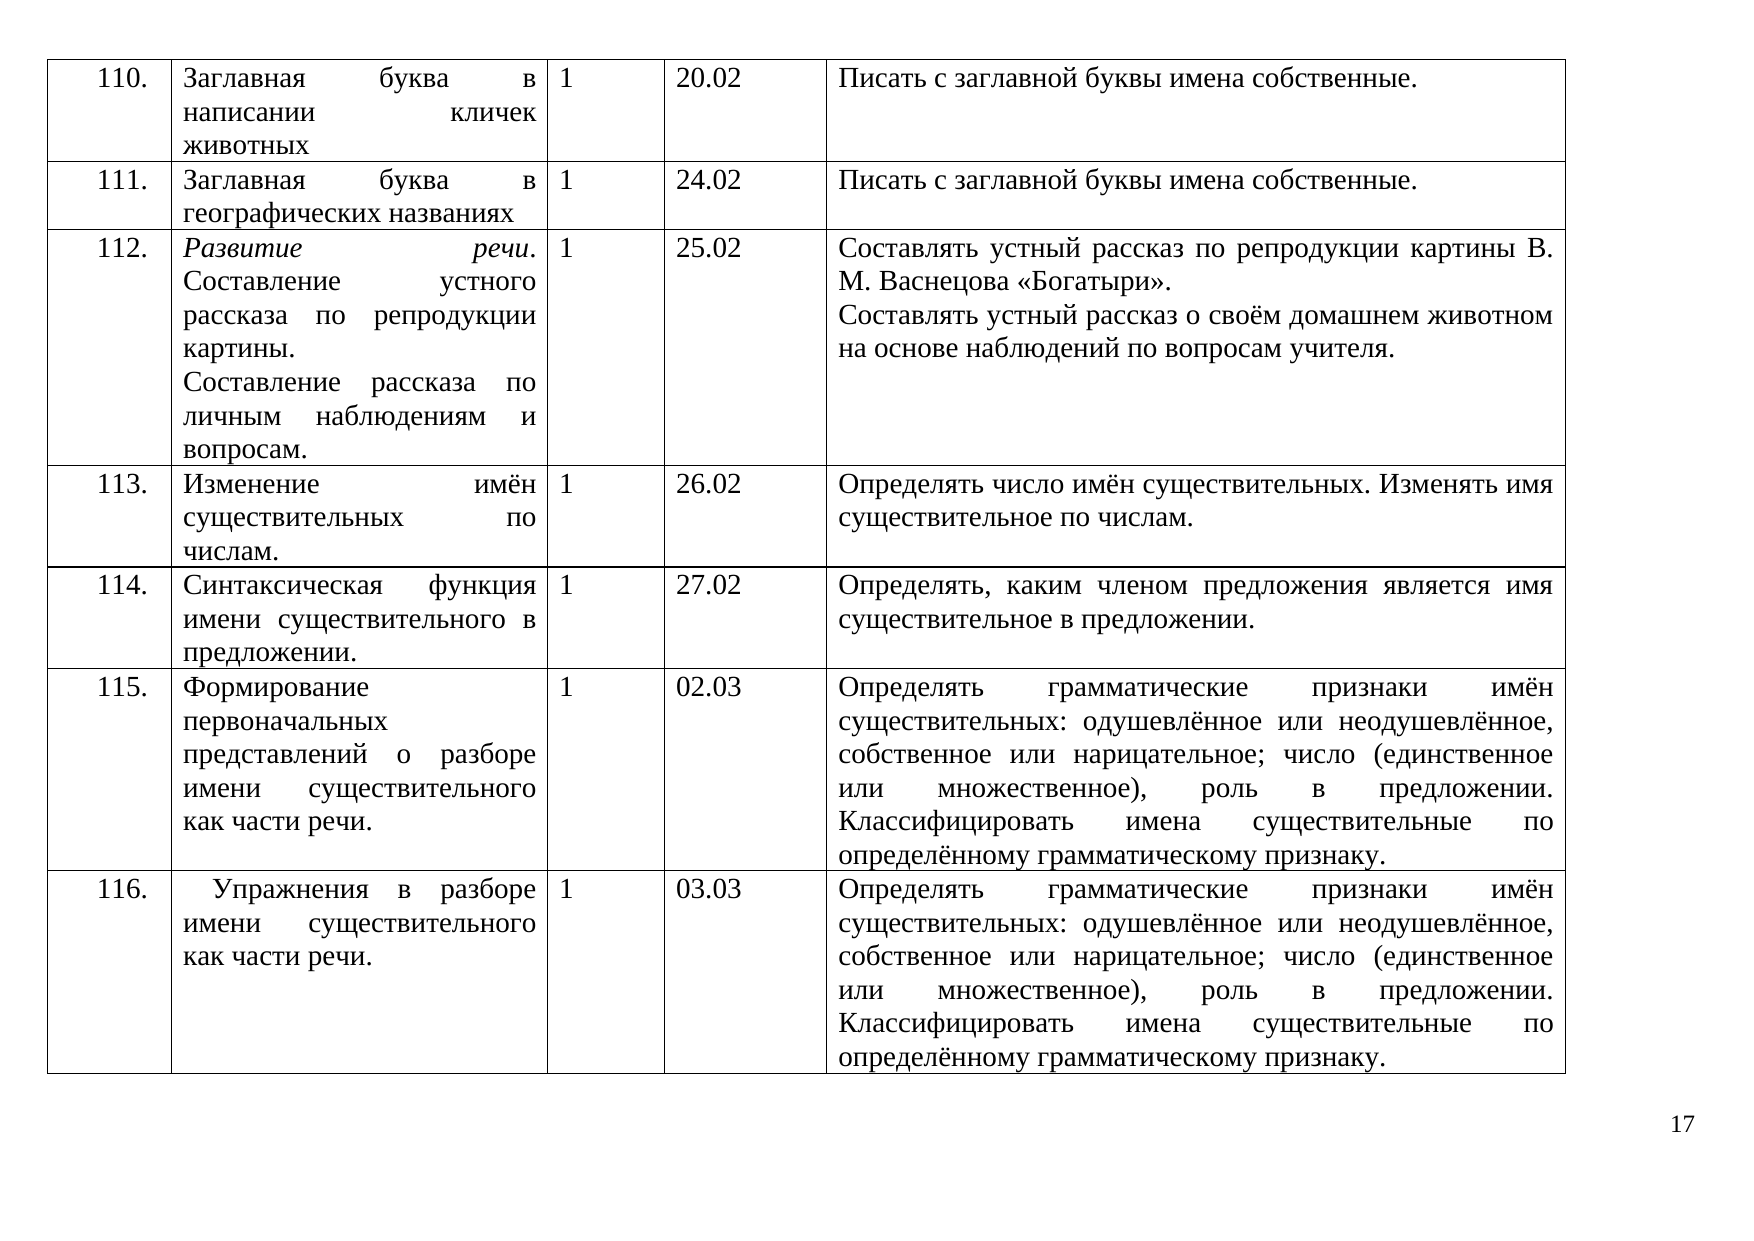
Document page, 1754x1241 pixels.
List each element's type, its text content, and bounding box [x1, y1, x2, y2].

table_cell 1 [548, 669, 664, 870]
table_cell 03.03 [665, 871, 826, 1073]
table_cell Развитие речи. Составление устного рассказа по репродукции картины. Составление рассказа по личным наблюдениям и вопросам. [172, 230, 547, 465]
table_cell [48, 568, 171, 668]
table_cell 24.02 [665, 162, 826, 229]
table_cell [48, 871, 171, 1073]
table_cell 26.02 [665, 466, 826, 566]
table_cell Синтаксическая функция имени существительного в предложении. [172, 568, 547, 668]
table_cell Определять, каким членом предложения является имя существительное в предложении. [827, 568, 1565, 668]
table_cell 1 [548, 60, 664, 161]
table_cell Писать с заглавной буквы имена собственные. [827, 162, 1565, 229]
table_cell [827, 871, 1565, 1073]
table_cell 1 [548, 568, 664, 668]
table_cell Упражнения в разборе имени существительного как части речи. [172, 871, 547, 1073]
table_cell 02.03 [665, 669, 826, 870]
table_cell [48, 230, 171, 465]
table_cell Изменение имён существительных по числам. [172, 466, 547, 566]
table_cell 1 [548, 466, 664, 566]
table_cell 1 [548, 230, 664, 465]
table_cell [48, 162, 171, 229]
table_cell 25.02 [665, 230, 826, 465]
table_cell Формирование первоначальных представлений о разборе имени существительного как части речи. [172, 669, 547, 870]
table_cell [48, 466, 171, 566]
table_cell Писать с заглавной буквы имена собственные. [827, 60, 1565, 161]
table_cell 1 [548, 162, 664, 229]
table_cell [48, 669, 171, 870]
table_cell [48, 60, 171, 161]
table_cell Заглавная буква в написании кличек животных [172, 60, 547, 161]
table_cell 20.02 [665, 60, 826, 161]
table_cell Заглавная буква в географических названиях [172, 162, 547, 229]
table_cell 27.02 [665, 568, 826, 668]
table_cell Определять число имён существительных. Изменять имя существительное по числам. [827, 466, 1565, 566]
table_cell 1 [548, 871, 664, 1073]
table_cell Составлять устный рассказ по репродукции картины В. М. Васнецова «Богатыри». Составлять устный рассказ о своём домашнем животном на основе наблюдений по вопросам учителя. [827, 230, 1565, 465]
